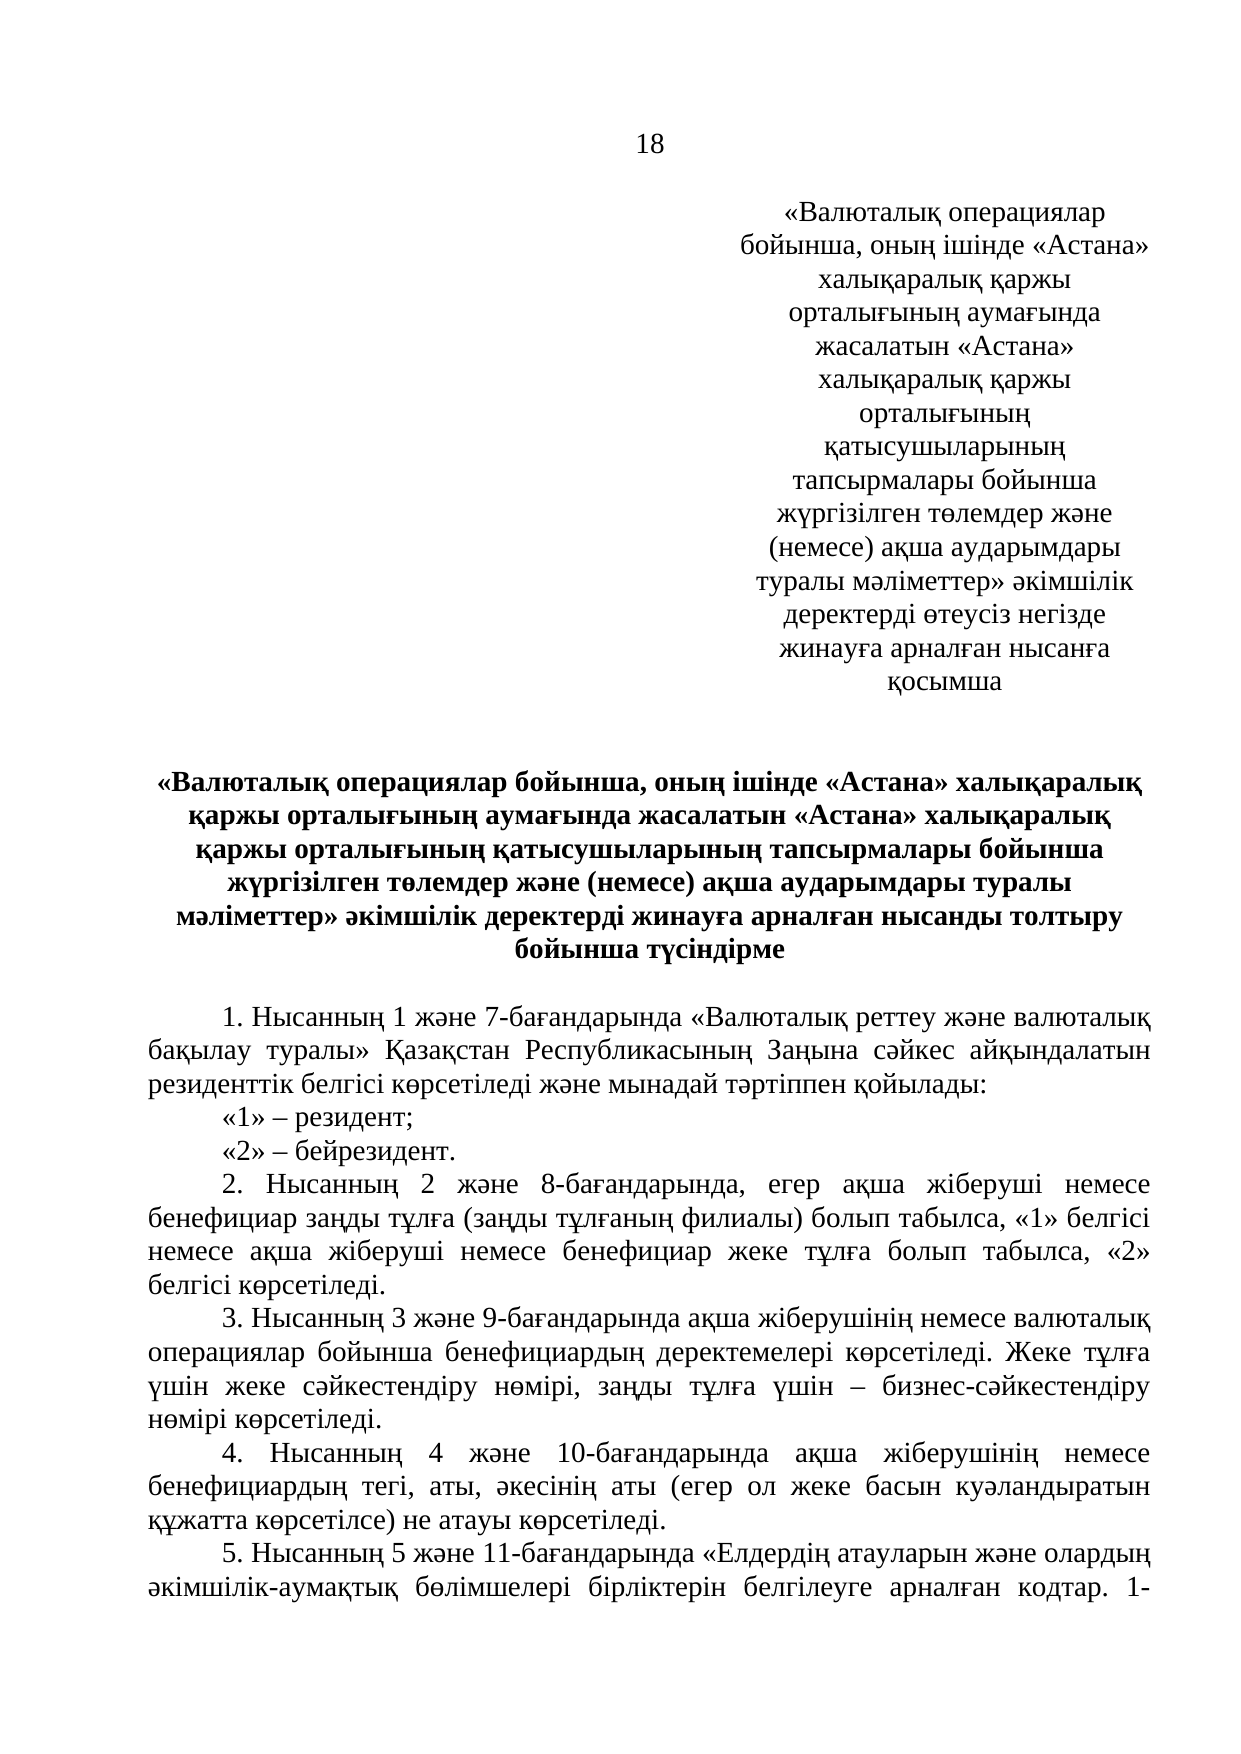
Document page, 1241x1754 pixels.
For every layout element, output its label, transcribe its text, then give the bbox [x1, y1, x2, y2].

text «2» – бейрезидент. [148, 1133, 1152, 1166]
text «Валюталық операциялар бойынша, оның ішінде «Астана» халықаралық қаржы орталығының аумағында жасалатын «Астана» халықаралық қаржы орталығының қатысушыларының тапсырмалары бойынша жүргізілген төлемдер және (немесе) ақша аударымдары туралы мәліметтер» әкімшілік деректерді жинауға арналған нысанды толтыру бойынша түсіндірме [148, 764, 1152, 965]
text 4. Нысанның 4 және 10-бағандарында ақша жіберушінің немесе бенефициардың тегі, аты, әкесінің аты (егер ол жеке басын куәландыратын құжатта көрсетілсе) не атауы көрсетіледі. [148, 1435, 1152, 1535]
text 1. Нысанның 1 және 7-бағандарында «Валюталық реттеу және валюталық бақылау туралы» Қазақстан Республикасының Заңына сәйкес айқындалатын резиденттік белгісі көрсетіледі және мынадай тәртіппен қойылады: [148, 999, 1152, 1099]
text «Валюталық операциялар бойынша, оның ішінде «Астана» халықаралық қаржы орталығының аумағында жасалатын «Астана» халықаралық қаржы орталығының қатысушыларының тапсырмалары бойынша жүргізілген төлемдер және (немесе) ақша аударымдары туралы мәліметтер» әкімшілік деректерді өтеусіз негізде жинауға арналған нысанға қосымша [738, 194, 1152, 697]
text 2. Нысанның 2 және 8-бағандарында, егер ақша жіберуші немесе бенефициар заңды тұлға (заңды тұлғаның филиалы) болып табылса, «1» белгісі немесе ақша жіберуші немесе бенефициар жеке тұлға болып табылса, «2» белгісі көрсетіледі. [148, 1166, 1152, 1301]
text 3. Нысанның 3 және 9-бағандарында ақша жіберушінің немесе валюталық операциялар бойынша бенефициардың деректемелері көрсетіледі. Жеке тұлға үшін жеке сәйкестендіру нөмірі, заңды тұлға үшін – бизнес-сәйкестендіру нөмірі көрсетіледі. [148, 1301, 1152, 1435]
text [148, 1535, 1152, 1602]
text «1» – резидент; [148, 1099, 1152, 1133]
